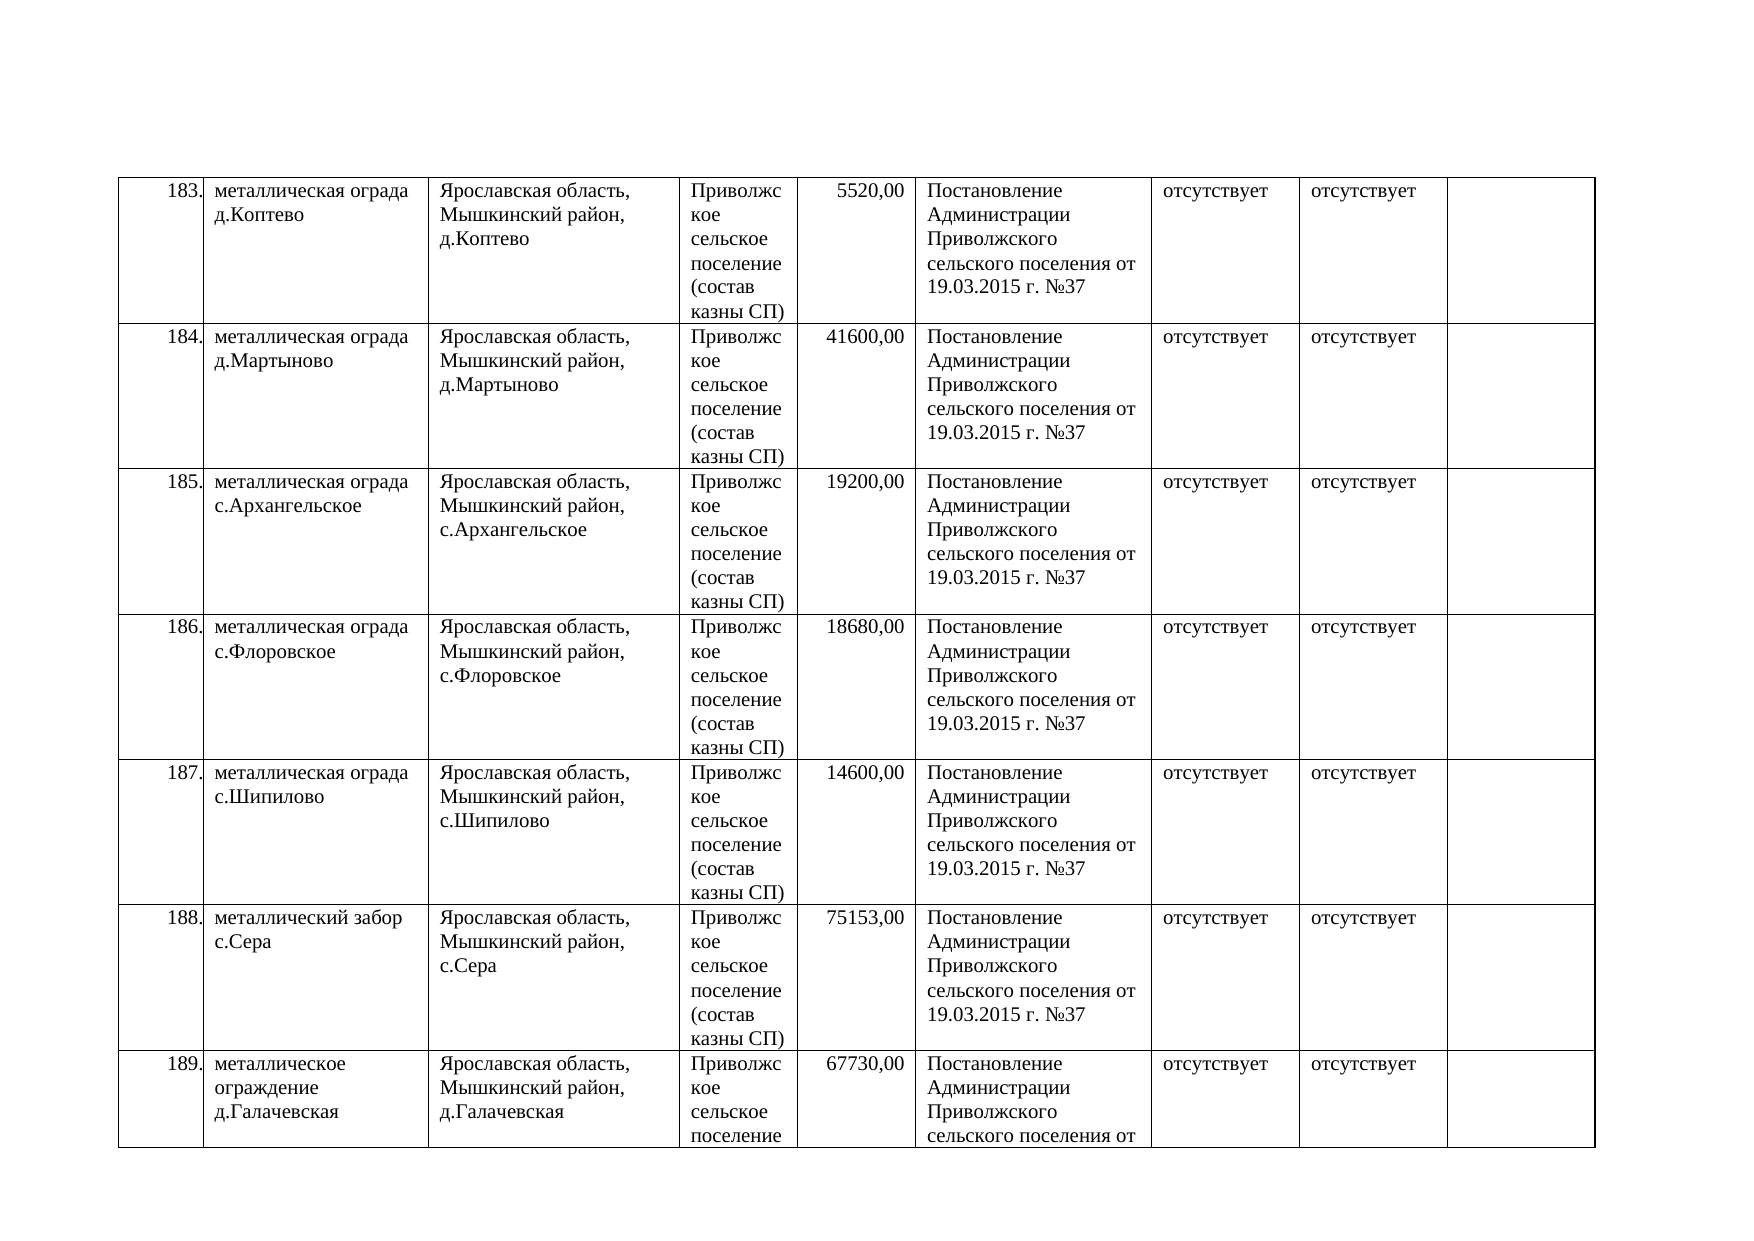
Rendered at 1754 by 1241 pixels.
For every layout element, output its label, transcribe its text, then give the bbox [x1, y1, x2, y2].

table_cell Постановление Администрации Приволжского сельского поселения от 19.03.2015 г. №37 [916, 469, 1151, 613]
table_cell [119, 615, 203, 759]
table_cell отсутствует [1152, 324, 1299, 468]
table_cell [204, 1051, 428, 1147]
table_cell Постановление Администрации Приволжского сельского поселения от 19.03.2015 г. №37 [916, 905, 1151, 1050]
table_cell Постановление Администрации Приволжского сельского поселения от 19.03.2015 г. №37 [916, 324, 1151, 468]
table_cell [429, 1051, 679, 1147]
table_cell металлическая ограда с.Шипилово [204, 760, 428, 904]
table_cell отсутствует [1300, 178, 1447, 323]
table_cell Приволжское сельское поселение (состав казны СП) [680, 615, 797, 759]
table_cell [119, 469, 203, 613]
table_cell отсутствует [1300, 615, 1447, 759]
table_cell [119, 760, 203, 904]
table_cell [1448, 324, 1594, 468]
table_cell [1448, 615, 1594, 759]
table_cell 67730,00 [798, 1051, 915, 1147]
table_cell отсутствует [1152, 615, 1299, 759]
table_cell 19200,00 [798, 469, 915, 613]
table_cell [1448, 760, 1594, 904]
table_cell [119, 178, 203, 323]
table_cell 5520,00 [798, 178, 915, 323]
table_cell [680, 1051, 797, 1147]
table_cell 18680,00 [798, 615, 915, 759]
table_cell 75153,00 [798, 905, 915, 1050]
table_cell металлическая ограда с.Архангельское [204, 469, 428, 613]
table_cell отсутствует [1300, 469, 1447, 613]
table_cell Ярославская область, Мышкинский район, д.Мартыново [429, 324, 679, 468]
table_cell отсутствует [1152, 469, 1299, 613]
table_cell отсутствует [1152, 905, 1299, 1050]
table_cell отсутствует [1152, 760, 1299, 904]
table_cell Постановление Администрации Приволжского сельского поселения от 19.03.2015 г. №37 [916, 178, 1151, 323]
table_cell металлическая ограда д.Мартыново [204, 324, 428, 468]
table_cell отсутствует [1300, 324, 1447, 468]
table_cell [1448, 469, 1594, 613]
table_cell отсутствует [1300, 760, 1447, 904]
table_cell 14600,00 [798, 760, 915, 904]
table_cell Приволжское сельское поселение (состав казны СП) [680, 905, 797, 1050]
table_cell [680, 178, 797, 323]
table_cell Ярославская область, Мышкинский район, с.Шипилово [429, 760, 679, 904]
table_cell Ярославская область, Мышкинский район, д.Коптево [429, 178, 679, 323]
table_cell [916, 1051, 1151, 1147]
table_cell Ярославская область, Мышкинский район, с.Архангельское [429, 469, 679, 613]
table_cell Постановление Администрации Приволжского сельского поселения от 19.03.2015 г. №37 [916, 615, 1151, 759]
table_cell [1448, 178, 1594, 323]
table_cell отсутствует [1152, 1051, 1299, 1147]
table_cell отсутствует [1300, 905, 1447, 1050]
table_cell Приволжское сельское поселение (состав казны СП) [680, 324, 797, 468]
table_cell Приволжское сельское поселение (состав казны СП) [680, 760, 797, 904]
table_cell металлический забор с.Сера [204, 905, 428, 1050]
table_cell отсутствует [1152, 178, 1299, 323]
table_cell [119, 1051, 203, 1147]
table_cell [1448, 905, 1594, 1050]
table_cell отсутствует [1300, 1051, 1447, 1147]
table_cell [119, 905, 203, 1050]
table_cell [1448, 1051, 1594, 1147]
table_cell Приволжское сельское поселение (состав казны СП) [680, 469, 797, 613]
table_cell Ярославская область, Мышкинский район, с.Сера [429, 905, 679, 1050]
table_cell Ярославская область, Мышкинский район, с.Флоровское [429, 615, 679, 759]
table_cell Постановление Администрации Приволжского сельского поселения от 19.03.2015 г. №37 [916, 760, 1151, 904]
table_cell 41600,00 [798, 324, 915, 468]
table_cell [119, 324, 203, 468]
table_cell металлическая ограда д.Коптево [204, 178, 428, 323]
table_cell металлическая ограда с.Флоровское [204, 615, 428, 759]
